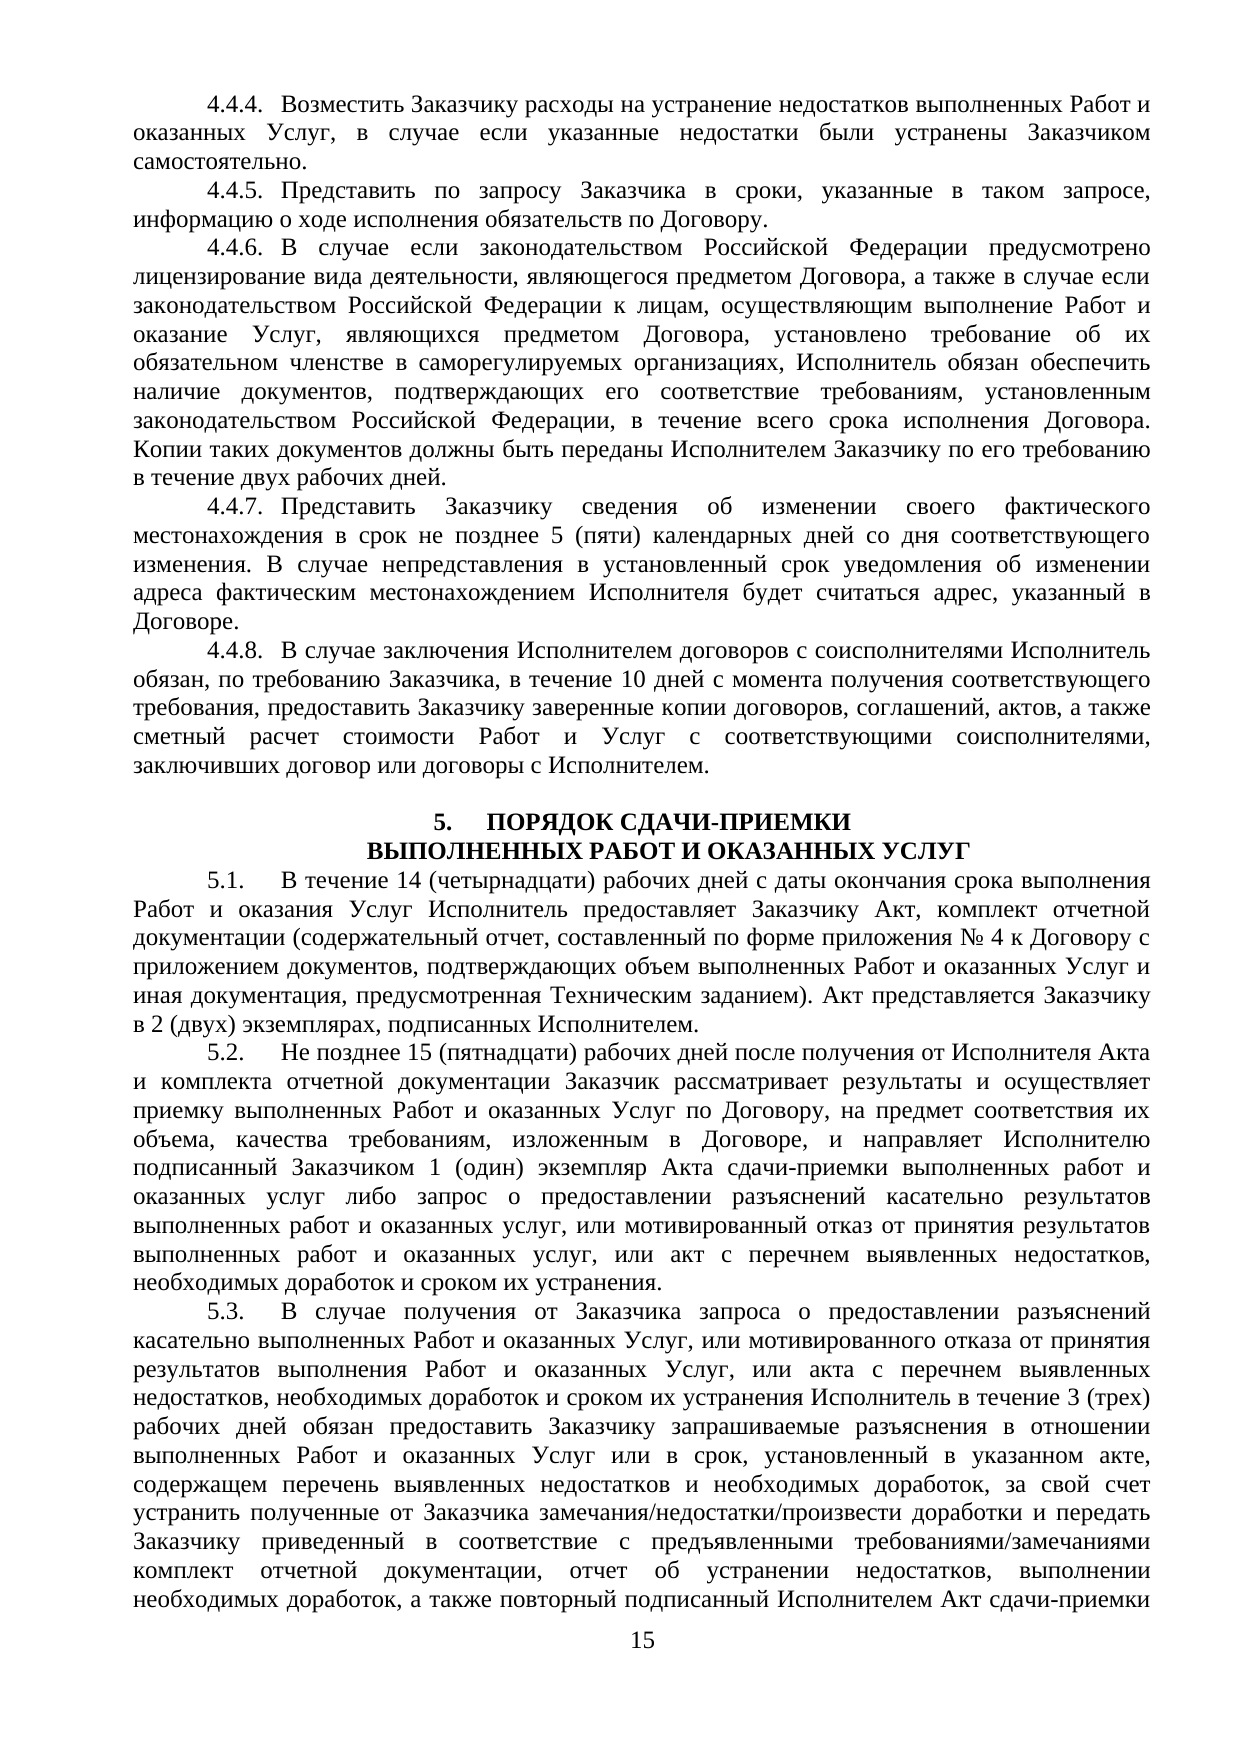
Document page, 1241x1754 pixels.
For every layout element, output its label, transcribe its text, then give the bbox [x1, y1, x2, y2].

list В случае если законодательством Российской Федерации предусмотрено лицензирование вида деятельности, являющегося предметом Договора, а также в случае если законодательством Российской Федерации к лицам, осуществляющим выполнение Работ и оказание Услуг, являющихся предметом Договора, установлено требование об их обязательном членстве в саморегулируемых организациях, Исполнитель обязан обеспечить наличие документов, подтверждающих его соответствие требованиям, установленным законодательством Российской Федерации, в течение всего срока исполнения Договора. Копии таких документов должны быть переданы Исполнителем Заказчику по его требованию в течение двух рабочих дней. [133, 232, 1152, 491]
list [133, 1296, 1152, 1612]
list Не позднее 15 (пятнадцати) рабочих дней после получения от Исполнителя Акта и комплекта отчетной документации Заказчик рассматривает результаты и осуществляет приемку выполненных Работ и оказанных Услуг по Договору, на предмет соответствия их объема, качества требованиям, изложенным в Договоре, и направляет Исполнителю подписанный Заказчиком 1 (один) экземпляр Акта сдачи-приемки выполненных работ и оказанных услуг либо запрос о предоставлении разъяснений касательно результатов выполненных работ и оказанных услуг, или мотивированный отказ от принятия результатов выполненных работ и оказанных услуг, или акт с перечнем выявленных недостатков, необходимых доработок и сроком их устранения. [133, 1037, 1152, 1296]
list В случае заключения Исполнителем договоров с соисполнителями Исполнитель обязан, по требованию Заказчика, в течение 10 дней с момента получения соответствующего требования, предоставить Заказчику заверенные копии договоров, соглашений, актов, а также сметный расчет стоимости Работ и Услуг с соответствующими соисполнителями, заключивших договор или договоры с Исполнителем. [133, 635, 1152, 779]
list В течение 14 (четырнадцати) рабочих дней с даты окончания срока выполнения Работ и оказания Услуг Исполнитель предоставляет Заказчику Акт, комплект отчетной документации (содержательный отчет, составленный по форме приложения № 4 к Договору с приложением документов, подтверждающих объем выполненных Работ и оказанных Услуг и иная документация, предусмотренная Техническим заданием). Акт представляется Заказчику в 2 (двух) экземплярах, подписанных Исполнителем. [133, 865, 1152, 1037]
list Представить по запросу Заказчика в сроки, указанные в таком запросе, информацию о ходе исполнения обязательств по Договору. [133, 175, 1152, 232]
list Представить Заказчику сведения об изменении своего фактического местонахождения в срок не позднее 5 (пяти) календарных дней со дня соответствующего изменения. В случае непредставления в установленный срок уведомления об изменении адреса фактическим местонахождением Исполнителя будет считаться адрес, указанный в Договоре. [133, 491, 1152, 635]
text ВЫПОЛНЕННЫХ РАБОТ И ОКАЗАННЫХ УСЛУГ [186, 836, 1152, 865]
list Возместить Заказчику расходы на устранение недостатков выполненных Работ и оказанных Услуг, в случае если указанные недостатки были устранены Заказчиком самостоятельно. [133, 89, 1152, 175]
list ПОРЯДОК СДАЧИ-ПРИЕМКИ [133, 807, 1152, 836]
